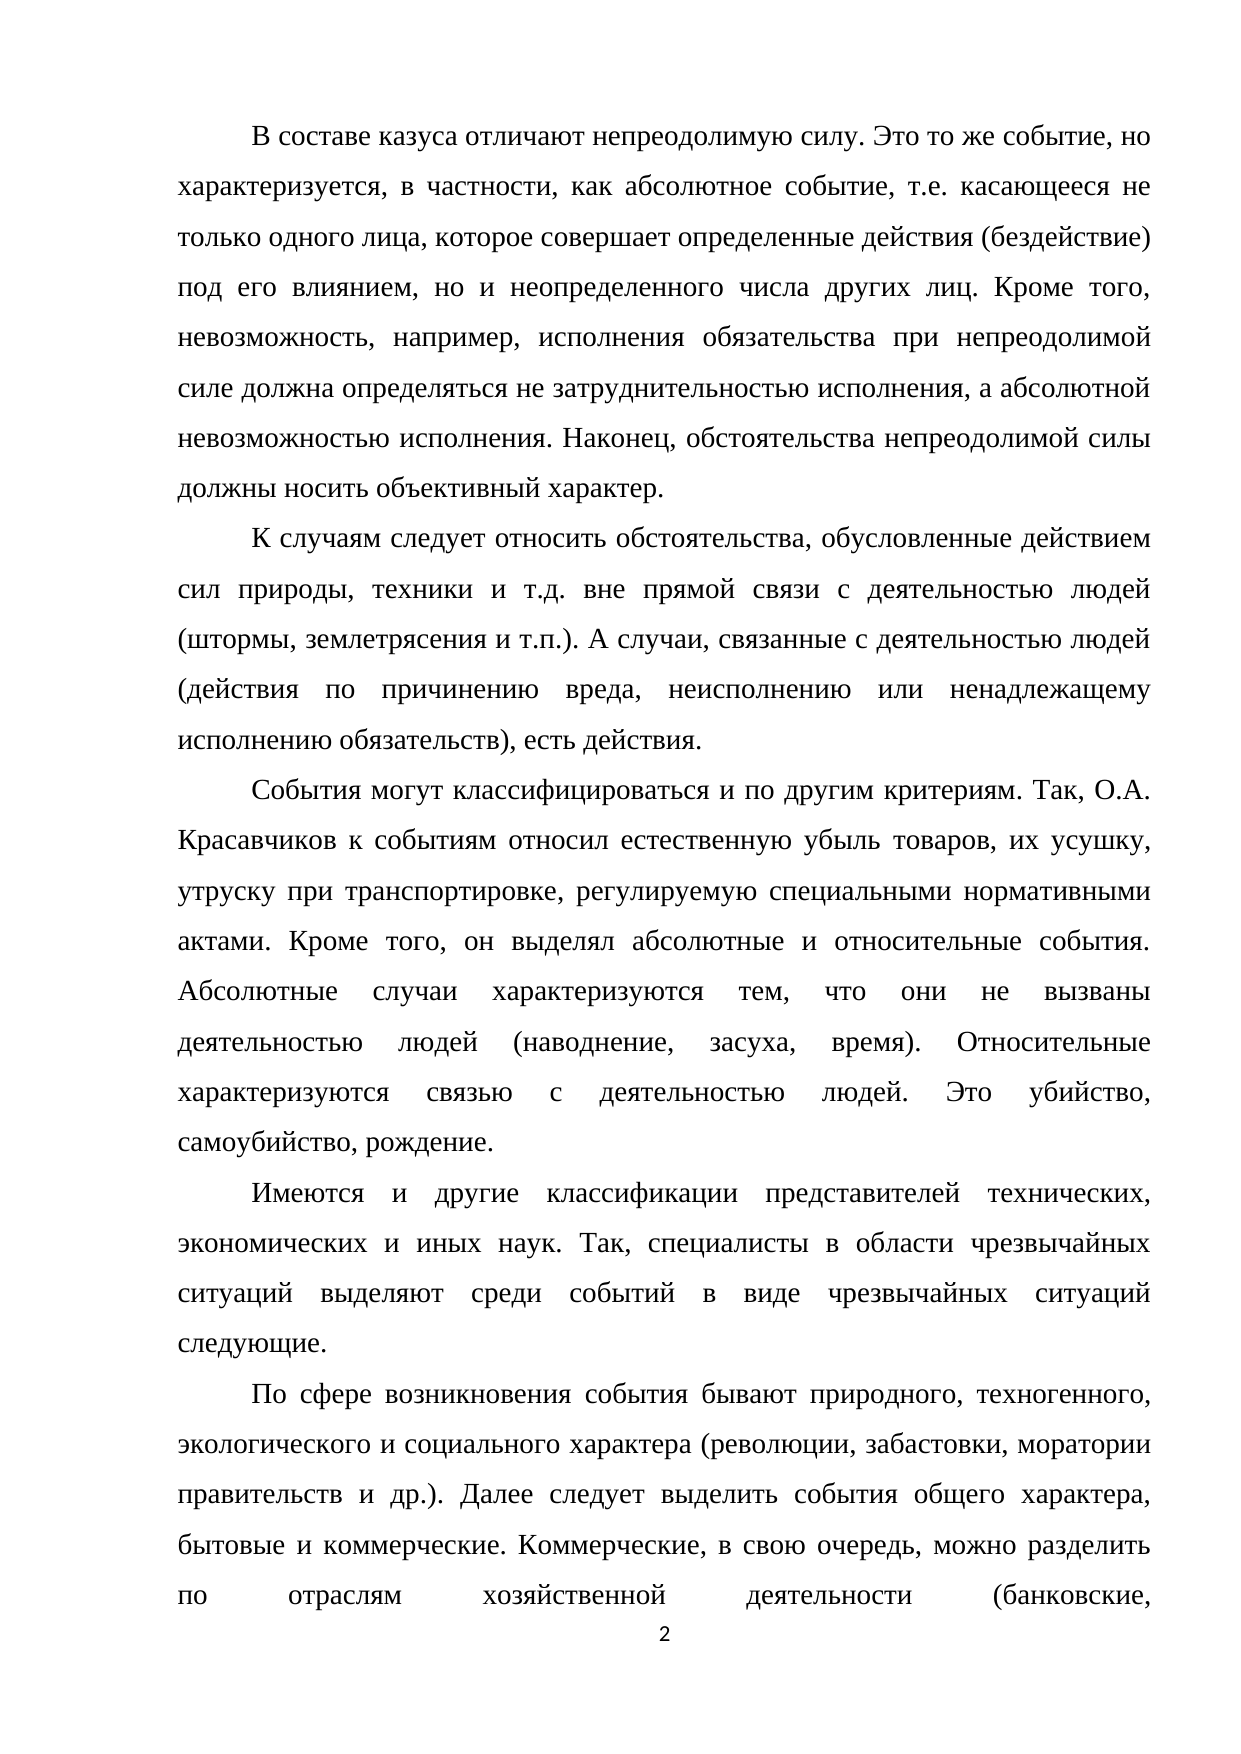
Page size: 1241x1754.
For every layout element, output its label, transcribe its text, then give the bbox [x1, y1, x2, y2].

text К случаям следует относить обстоятельства, обусловленные действием сил природы, техники и т.д. вне прямой связи с деятельностью людей (штормы, землетрясения и т.п.). А случаи, связанные с деятельностью людей (действия по причинению вреда, неисполнению или ненадлежащему исполнению обязательств), есть действия. [177, 521, 1152, 755]
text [177, 1376, 1152, 1611]
text События могут классифицироваться и по другим критериям. Так, О.А. Красавчиков к событиям относил естественную убыль товаров, их усушку, утруску при транспортировке, регулируемую специальными нормативными актами. Кроме того, он выделял абсолютные и относительные события. Абсолютные случаи характеризуются тем, что они не вызваны деятельностью людей (наводнение, засуха, время). Относительные характеризуются связью с деятельностью людей. Это убийство, самоубийство, рождение. [177, 772, 1152, 1158]
text Имеются и другие классификации представителей технических, экономических и иных наук. Так, специалисты в области чрезвычайных ситуаций выделяют среди событий в виде чрезвычайных ситуаций следующие. [177, 1175, 1152, 1359]
text В составе казуса отличают непреодолимую силу. Это то же событие, но характеризуется, в частности, как абсолютное событие, т.е. касающееся не только одного лица, которое совершает определенные действия (бездействие) под его влиянием, но и неопределенного числа других лиц. Кроме того, невозможность, например, исполнения обязательства при непреодолимой силе должна определяться не затруднительностью исполнения, а абсолютной невозможностью исполнения. Наконец, обстоятельства непреодолимой силы должны носить объективный характер. [177, 118, 1152, 504]
